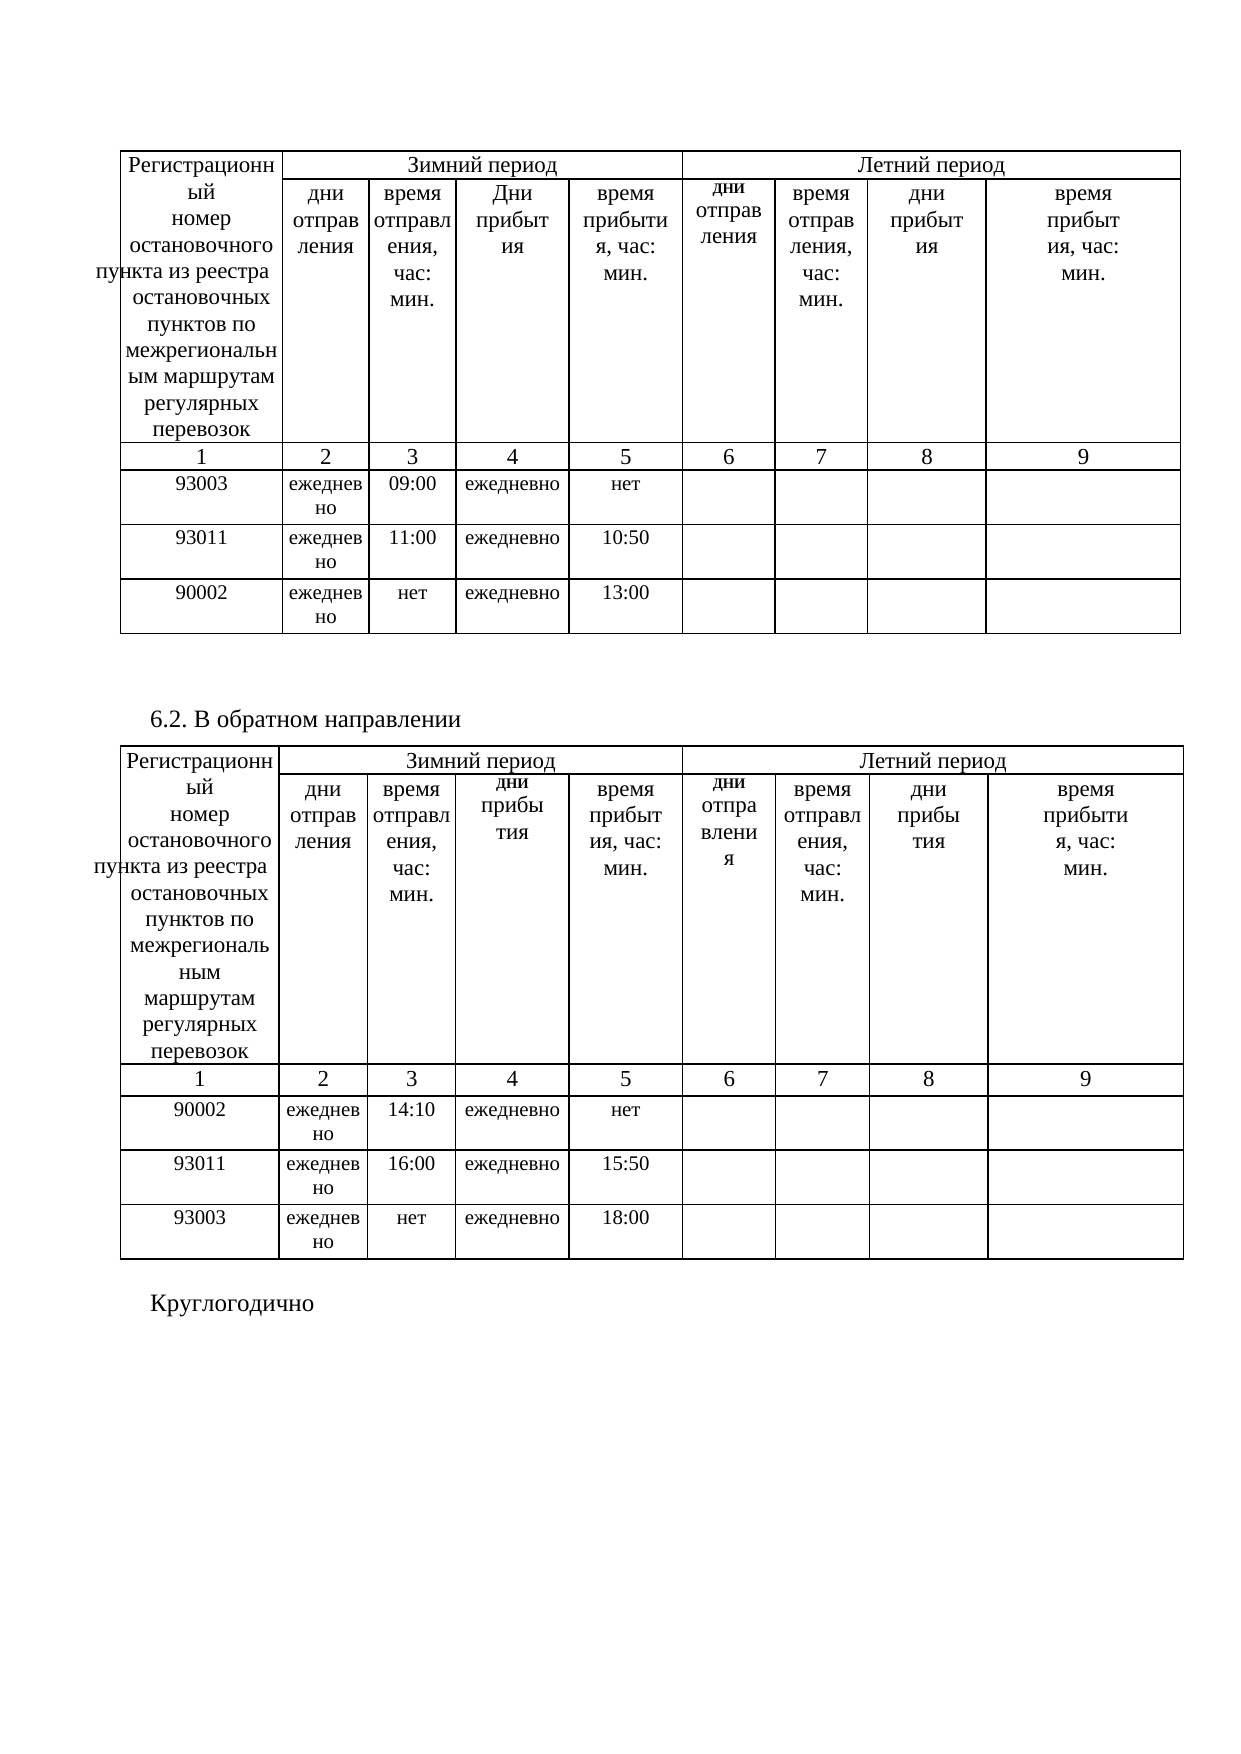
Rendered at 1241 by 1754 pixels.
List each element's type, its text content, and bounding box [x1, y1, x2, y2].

table_cell 6 [683, 1065, 775, 1095]
table_cell время отправл ения, час: мин. [370, 180, 455, 441]
table_cell время отправл ения, час: мин. [776, 775, 869, 1063]
table_cell [989, 1097, 1183, 1149]
table_cell [870, 1151, 987, 1204]
table_cell [989, 1151, 1183, 1204]
table_header Летний период [683, 747, 1183, 773]
table_cell дни прибы тия [870, 775, 987, 1063]
table_cell 4 [456, 1065, 568, 1095]
table_cell 18:00 [570, 1205, 682, 1258]
table_cell [987, 580, 1180, 632]
table_cell ежедневно [456, 1205, 568, 1258]
table_cell ДНИ прибы тия [456, 775, 568, 1063]
table_cell [683, 580, 774, 632]
table_cell [683, 471, 774, 524]
table_cell нет [570, 471, 682, 524]
table_cell ежедневно [280, 1151, 367, 1204]
table_header Летний период [683, 152, 1180, 178]
table_cell 2 [280, 1065, 367, 1095]
table_cell [683, 1205, 775, 1258]
table_cell время отправ ления, час: мин. [776, 180, 867, 441]
table_cell время прибыти я, час: мин. [570, 180, 682, 441]
table_cell 93003 [121, 1205, 278, 1258]
table_cell 15:50 [570, 1151, 682, 1204]
table_header Регистрационный номер остановочного пункта из реестра остановочных пунктов по межрегиональным маршрутам регулярных перевозок [121, 152, 282, 441]
table_cell дни отправ ления [280, 775, 367, 1063]
table_cell [683, 1151, 775, 1204]
table_cell [989, 1205, 1183, 1258]
table_cell Дни прибыт ия [457, 180, 568, 441]
table_cell ежедневно [456, 1151, 568, 1204]
table_cell время прибыт ия, час: мин. [570, 775, 682, 1063]
table_cell ежедневно [280, 1205, 367, 1258]
text 6.2. В обратном направлении [150, 704, 1090, 733]
table_cell 9 [989, 1065, 1183, 1095]
table_cell нет [570, 1097, 682, 1149]
table_cell [776, 471, 867, 524]
table_cell [987, 525, 1180, 578]
table_header Зимний период [280, 747, 682, 773]
table_cell 93011 [121, 525, 282, 578]
table_cell 10:50 [570, 525, 682, 578]
table_cell ежедневно [283, 525, 368, 578]
table_cell 2 [283, 443, 368, 469]
table_cell 3 [368, 1065, 455, 1095]
table_cell 6 [683, 443, 774, 469]
table_header Зимний период [283, 152, 682, 178]
table_cell 5 [570, 443, 682, 469]
table_cell [776, 1205, 869, 1258]
table_cell ежедневно [457, 580, 568, 632]
table_cell [776, 525, 867, 578]
table_cell [868, 471, 985, 524]
table_cell время прибыти я, час: мин. [989, 775, 1183, 1063]
table_cell 4 [457, 443, 568, 469]
table_header Регистрационный номер остановочного пункта из реестра остановочных пунктов по межрегиональным маршрутам регулярных перевозок [121, 747, 278, 1063]
table_cell ежедневно [457, 525, 568, 578]
table_cell 8 [870, 1065, 987, 1095]
table_cell 93011 [121, 1151, 278, 1204]
table_cell [870, 1097, 987, 1149]
table_cell дни отправ ления [283, 180, 368, 441]
table_cell 8 [868, 443, 985, 469]
table_cell 90002 [121, 1097, 278, 1149]
table_cell 7 [776, 1065, 869, 1095]
table_cell [776, 1151, 869, 1204]
table_cell дни прибыт ия [868, 180, 985, 441]
table_cell время отправл ения, час: мин. [368, 775, 455, 1063]
table_cell 1 [121, 443, 282, 469]
text Круглогодично [150, 1288, 1090, 1317]
table_cell 7 [776, 443, 867, 469]
table_cell [683, 525, 774, 578]
table_cell 09:00 [370, 471, 455, 524]
table_cell [776, 580, 867, 632]
table_cell [683, 1097, 775, 1149]
table_cell 9 [987, 443, 1180, 469]
table_cell 1 [121, 1065, 278, 1095]
table_cell нет [370, 580, 455, 632]
table_cell 13:00 [570, 580, 682, 632]
table_cell 11:00 [370, 525, 455, 578]
table_cell 5 [570, 1065, 682, 1095]
table_cell [868, 525, 985, 578]
table_cell ДНИ отправ ления [683, 180, 774, 441]
table_cell 16:00 [368, 1151, 455, 1204]
table_cell ежедневно [457, 471, 568, 524]
table_cell [868, 580, 985, 632]
table_cell 90002 [121, 580, 282, 632]
table_cell 93003 [121, 471, 282, 524]
table_cell [870, 1205, 987, 1258]
table_cell 3 [370, 443, 455, 469]
table_cell время прибыт ия, час: мин. [987, 180, 1180, 441]
table_cell 14:10 [368, 1097, 455, 1149]
table_cell ДНИ отпра влени я [683, 775, 775, 1063]
table_cell ежедневно [283, 580, 368, 632]
table_cell нет [368, 1205, 455, 1258]
table_cell ежедневно [456, 1097, 568, 1149]
table_cell [776, 1097, 869, 1149]
table_cell [987, 471, 1180, 524]
table_cell ежедневно [283, 471, 368, 524]
table_cell ежедневно [280, 1097, 367, 1149]
